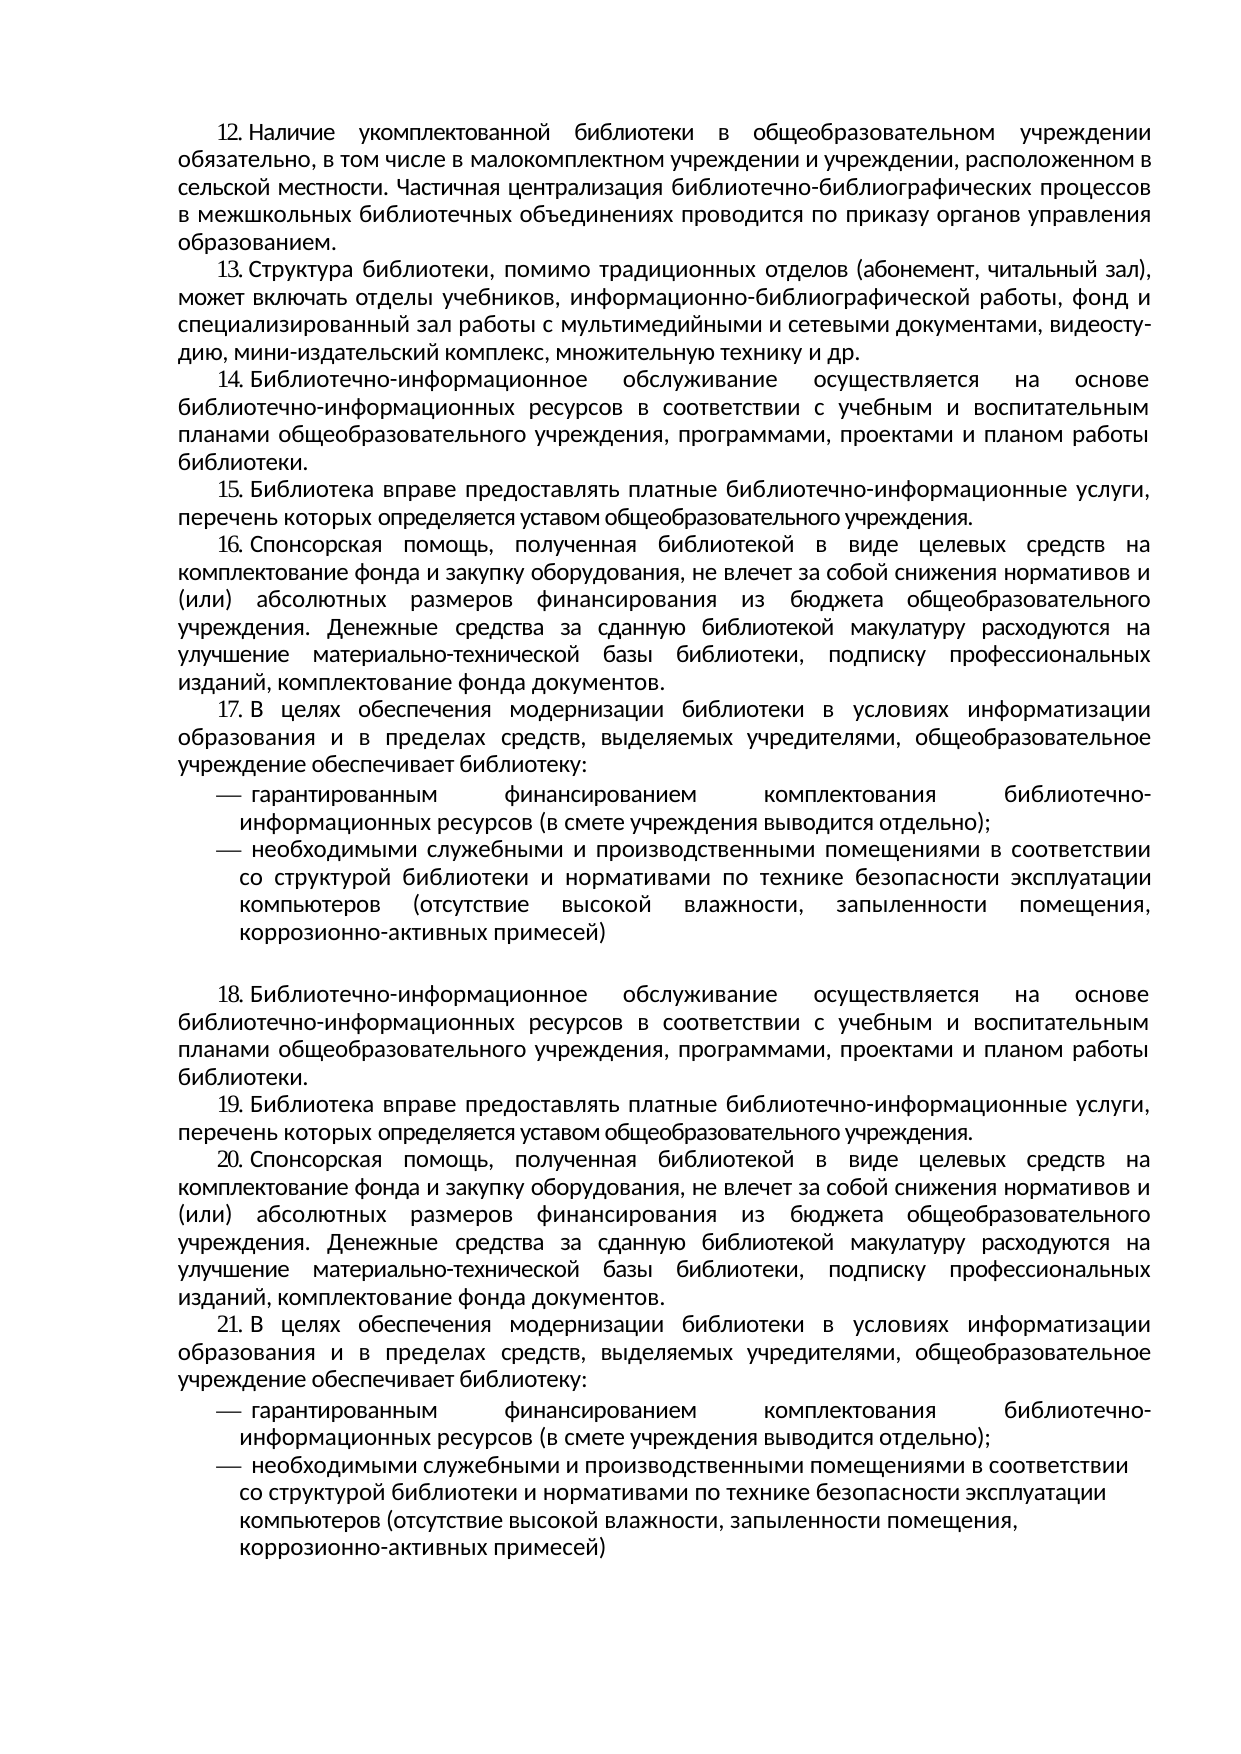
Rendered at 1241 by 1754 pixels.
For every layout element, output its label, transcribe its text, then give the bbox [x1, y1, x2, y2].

list необходимыми служебными и производственными помещениями в соответствии со структурой библиотеки и нормативами по технике безопасности эксплуатации компьютеров (отсутствие высокой влажности, запыленности помещения, коррозионно-активных примесей) [216, 836, 1152, 946]
list Спонсорская помощь, полученная библиотекой в виде целевых средств на комплектование фонда и закупку оборудования, не влечет за собой снижения нормативов и (или) абсолютных размеров финансирования из бюджета общеобразовательного учреждения. Денежные средства за сданную библиотекой макулатуру расходуются на улучшение материально-технической базы библиотеки, подписку профессиональных изданий, комплектование фонда документов. [178, 531, 1151, 696]
list Библиотечно-информационное обслуживание осуществляется на основе библиотечно-информационных ресурсов в соответствии с учебным и воспитательным планами общеобразовательного учреждения, программами, проектами и планом работы библиотеки. [178, 366, 1149, 476]
list В целях обеспечения модернизации библиотеки в условиях информатизации образования и в пределах средств, выделяемых учредителями, общеобразовательное учреждение обеспечивает библиотеку: [178, 1311, 1151, 1393]
list необходимыми служебными и производственными помещениями в соответствии со структурой библиотеки и нормативами по технике безопасности эксплуатации компьютеров (отсутствие высокой влажности, запыленности помещения, коррозионно-активных примесей) [216, 1451, 1152, 1561]
list Структура библиотеки, помимо традиционных отделов (абонемент, читальный зал), может включать отделы учебников, информационно-библиографической работы, фонд и специализированный зал работы с мультимедийными и сетевыми документами, видеостудию, мини-издательский комплекс, множительную технику и др. [178, 256, 1152, 366]
list Наличие укомплектованной библиотеки в общеобразовательном учреждении обязательно, в том числе в малокомплектном учреждении и учреждении, расположенном в сельской местности. Частичная централизация библиотечно-библиографических процессов в межшкольных библиотечных объединениях проводится по приказу органов управления образованием. [178, 118, 1152, 256]
list В целях обеспечения модернизации библиотеки в условиях информатизации образования и в пределах средств, выделяемых учредителями, общеобразовательное учреждение обеспечивает библиотеку: [178, 696, 1151, 778]
list Библиотечно-информационное обслуживание осуществляется на основе библиотечно-информационных ресурсов в соответствии с учебным и воспитательным планами общеобразовательного учреждения, программами, проектами и планом работы библиотеки. [178, 981, 1149, 1091]
list Библиотека вправе предоставлять платные библиотечно-информационные услуги, перечень которых определяется уставом общеобразовательного учреждения. [178, 1091, 1151, 1146]
list гарантированным финансированием комплектования библиотечно-информационных ресурсов (в смете учреждения выводится отдельно); [216, 1396, 1152, 1451]
list Библиотека вправе предоставлять платные библиотечно-информационные услуги, перечень которых определяется уставом общеобразовательного учреждения. [178, 476, 1151, 531]
list Спонсорская помощь, полученная библиотекой в виде целевых средств на комплектование фонда и закупку оборудования, не влечет за собой снижения нормативов и (или) абсолютных размеров финансирования из бюджета общеобразовательного учреждения. Денежные средства за сданную библиотекой макулатуру расходуются на улучшение материально-технической базы библиотеки, подписку профессиональных изданий, комплектование фонда документов. [178, 1146, 1151, 1311]
list гарантированным финансированием комплектования библиотечно-информационных ресурсов (в смете учреждения выводится отдельно); [216, 781, 1152, 836]
